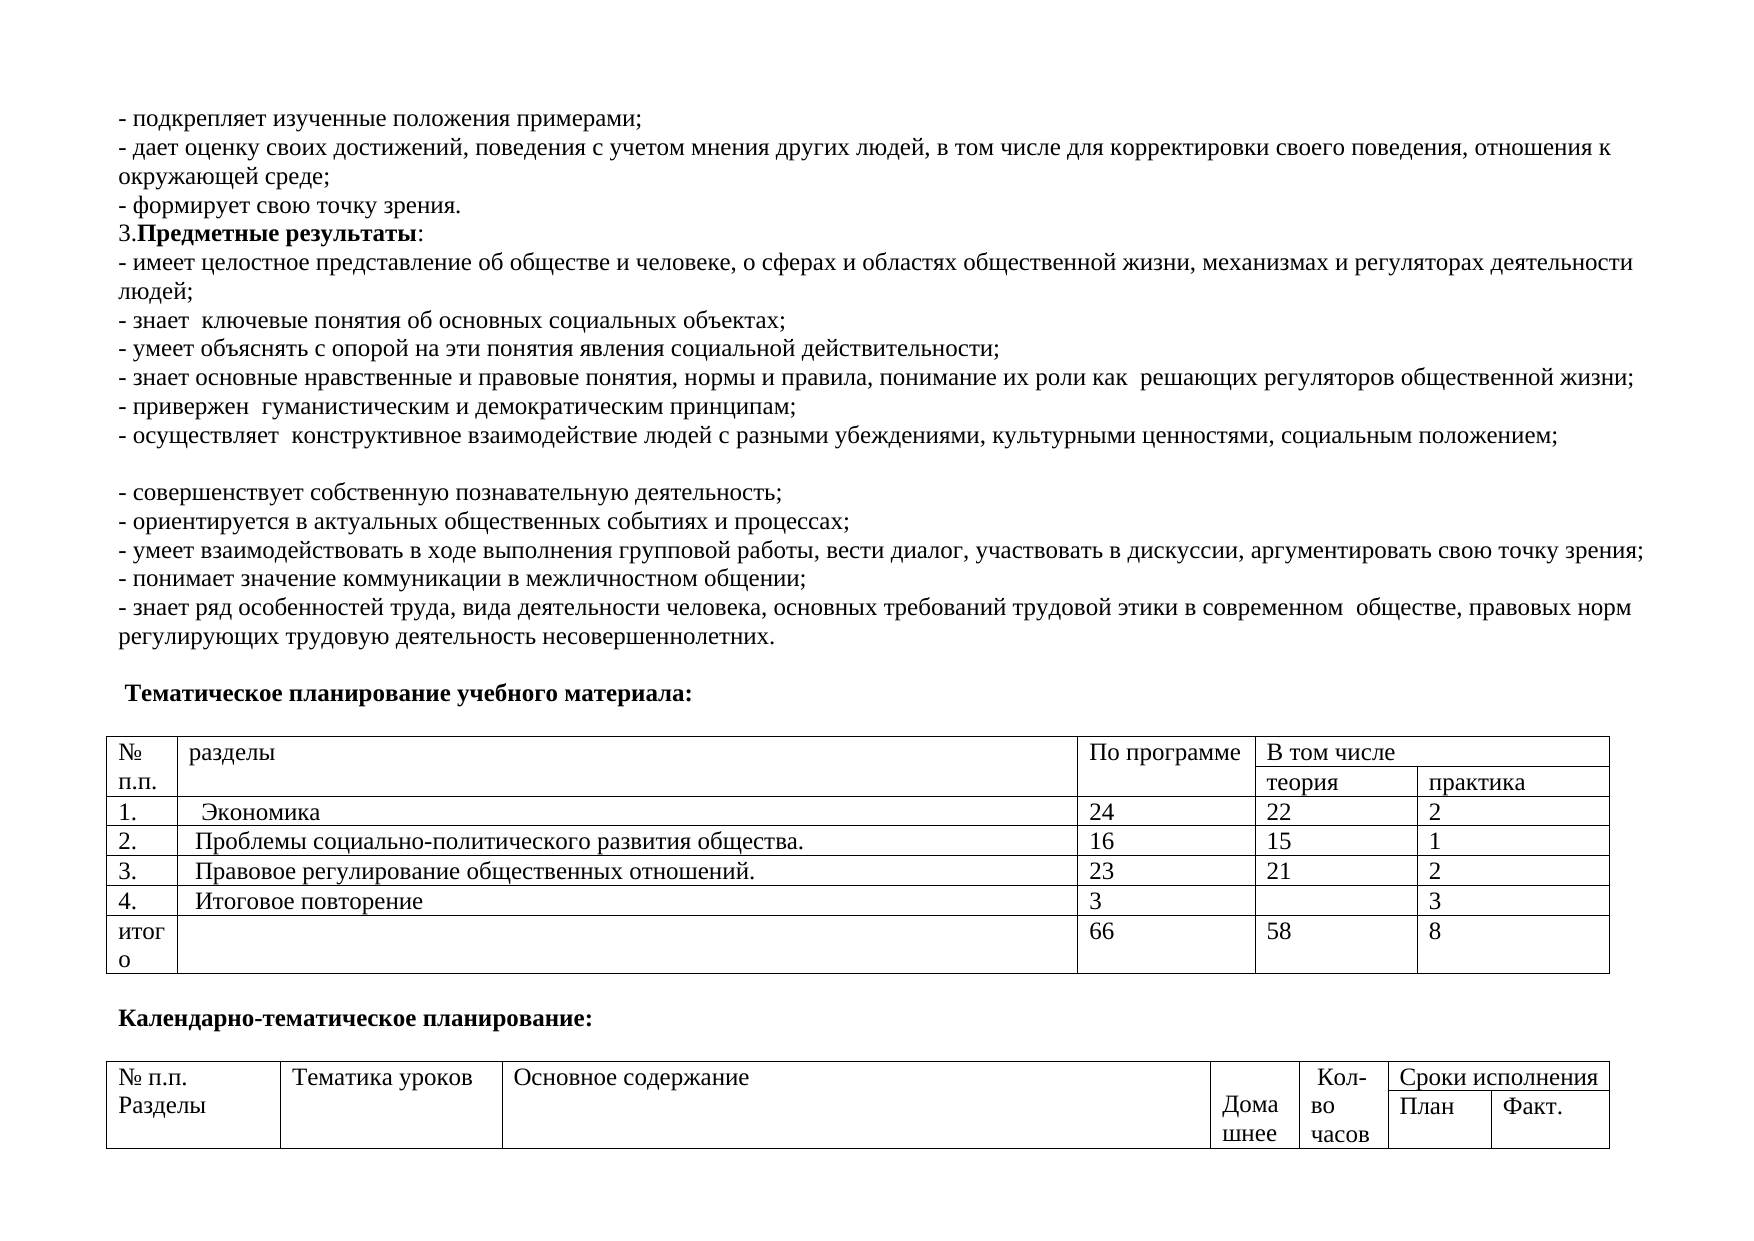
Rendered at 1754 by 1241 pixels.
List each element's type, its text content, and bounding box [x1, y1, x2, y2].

table_cell [1256, 886, 1417, 915]
text Тематическое планирование учебного материала: [118, 678, 1665, 707]
table_cell 3 [1078, 886, 1255, 915]
text - привержен гуманистическим и демократическим принципам; [118, 391, 1665, 420]
text - умеет объяснять с опорой на эти понятия явления социальной действительности; [118, 333, 1665, 362]
table_cell Итоговое повторение [178, 886, 1077, 915]
table_header По программе [1078, 737, 1255, 796]
text - формирует свою точку зрения. [118, 190, 1665, 218]
text - знает ряд особенностей труда, вида деятельности человека, основных требований трудовой этики в современном обществе, правовых норм регулирующих трудовую деятельность несовершеннолетних. [118, 592, 1665, 650]
table_cell теория [1256, 767, 1417, 796]
table_header В том числе [1256, 737, 1609, 766]
text - совершенствует собственную познавательную деятельность; [118, 477, 1665, 506]
text - подкрепляет изученные положения примерами; [118, 103, 1665, 132]
table_cell 66 [1078, 916, 1255, 973]
table_cell практика [1418, 767, 1609, 796]
table_header Домашнее задание [1211, 1062, 1299, 1148]
table_header № п.п. Разделы [107, 1062, 280, 1148]
text - понимает значение коммуникации в межличностном общении; [118, 563, 1665, 592]
table_cell 16 [1078, 826, 1255, 855]
table_cell Правовое регулирование общественных отношений. [178, 856, 1077, 885]
text - знает ключевые понятия об основных социальных объектах; [118, 305, 1665, 333]
table_header разделы [178, 737, 1077, 796]
table_cell Экономика [178, 797, 1077, 825]
table_cell 1 [1418, 826, 1609, 855]
table_header Основное содержание [503, 1062, 1210, 1148]
table_cell 1. [107, 797, 177, 825]
table_cell Проблемы социально-политического развития общества. [178, 826, 1077, 855]
table_header Сроки исполнения [1389, 1062, 1609, 1090]
text - умеет взаимодействовать в ходе выполнения групповой работы, вести диалог, участвовать в дискуссии, аргументировать свою точку зрения; [118, 535, 1665, 563]
text - знает основные нравственные и правовые понятия, нормы и правила, понимание их роли как решающих регуляторов общественной жизни; [118, 362, 1665, 391]
table_cell 8 [1418, 916, 1609, 973]
table_cell План [1389, 1091, 1491, 1148]
table_cell 21 [1256, 856, 1417, 885]
table_cell 24 [1078, 797, 1255, 825]
table_cell итого [107, 916, 177, 973]
text - осуществляет конструктивное взаимодействие людей с разными убеждениями, культурными ценностями, социальным положением; [118, 420, 1665, 448]
text Календарно-тематическое планирование: [118, 1003, 1665, 1032]
table_cell 3. [107, 856, 177, 885]
text - имеет целостное представление об обществе и человеке, о сферах и областях общественной жизни, механизмах и регуляторах деятельности людей; [118, 247, 1665, 305]
table_cell 15 [1256, 826, 1417, 855]
table_header Тематика уроков [281, 1062, 502, 1148]
table_cell 2. [107, 826, 177, 855]
text - ориентируется в актуальных общественных событиях и процессах; [118, 506, 1665, 535]
table_header № п.п. [107, 737, 177, 796]
table_cell 23 [1078, 856, 1255, 885]
table_cell 2 [1418, 797, 1609, 825]
table_cell [178, 916, 1077, 973]
text - дает оценку своих достижений, поведения с учетом мнения других людей, в том числе для корректировки своего поведения, отношения к окружающей среде; [118, 132, 1665, 190]
table_cell Факт. [1492, 1091, 1609, 1148]
table_cell 4. [107, 886, 177, 915]
table_cell 2 [1418, 856, 1609, 885]
table_cell 58 [1256, 916, 1417, 973]
table_cell 3 [1418, 886, 1609, 915]
text 3.Предметные результаты: [118, 218, 1665, 247]
table_header Кол-во часов [1300, 1062, 1388, 1148]
table_cell 22 [1256, 797, 1417, 825]
